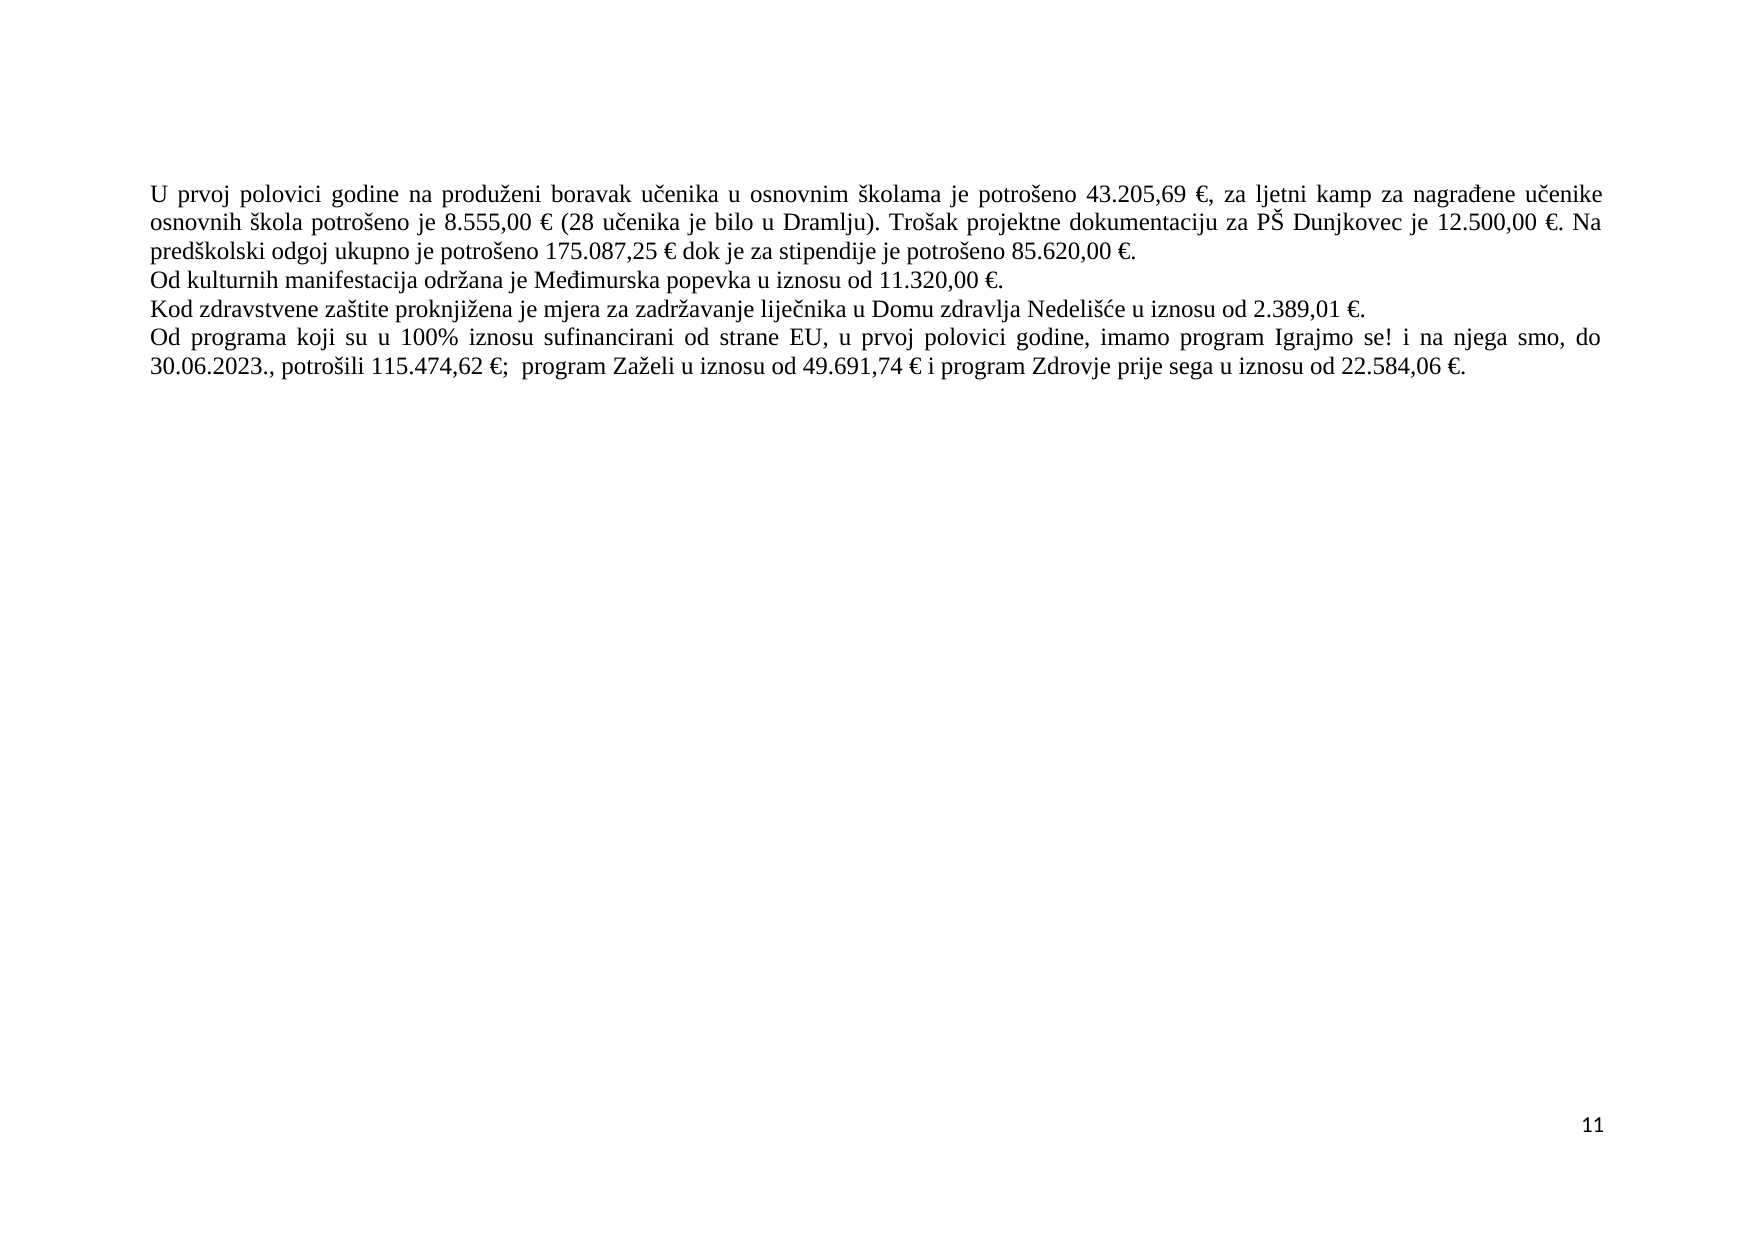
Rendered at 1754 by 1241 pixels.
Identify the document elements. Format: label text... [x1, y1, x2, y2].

text Od kulturnih manifestacija održana je Međimurska popevka u iznosu od 11.320,00 €. [150, 265, 1604, 294]
text Kod zdravstvene zaštite proknjižena je mjera za zadržavanje liječnika u Domu zdravlja Nedelišće u iznosu od 2.389,01 €. [150, 294, 1604, 322]
text U prvoj polovici godine na produženi boravak učenika u osnovnim školama je potrošeno 43.205,69 €, za ljetni kamp za nagrađene učenike osnovnih škola potrošeno je 8.555,00 € (28 učenika je bilo u Dramlju). Trošak projektne dokumentaciju za PŠ Dunjkovec je 12.500,00 €. Na predškolski odgoj ukupno je potrošeno 175.087,25 € dok je za stipendije je potrošeno 85.620,00 €. [150, 179, 1604, 265]
text Od programa koji su u 100% iznosu sufinancirani od strane EU, u prvoj polovici godine, imamo program Igrajmo se! i na njega smo, do 30.06.2023., potrošili 115.474,62 €; program Zaželi u iznosu od 49.691,74 € i program Zdrovje prije sega u iznosu od 22.584,06 €. [150, 322, 1604, 380]
